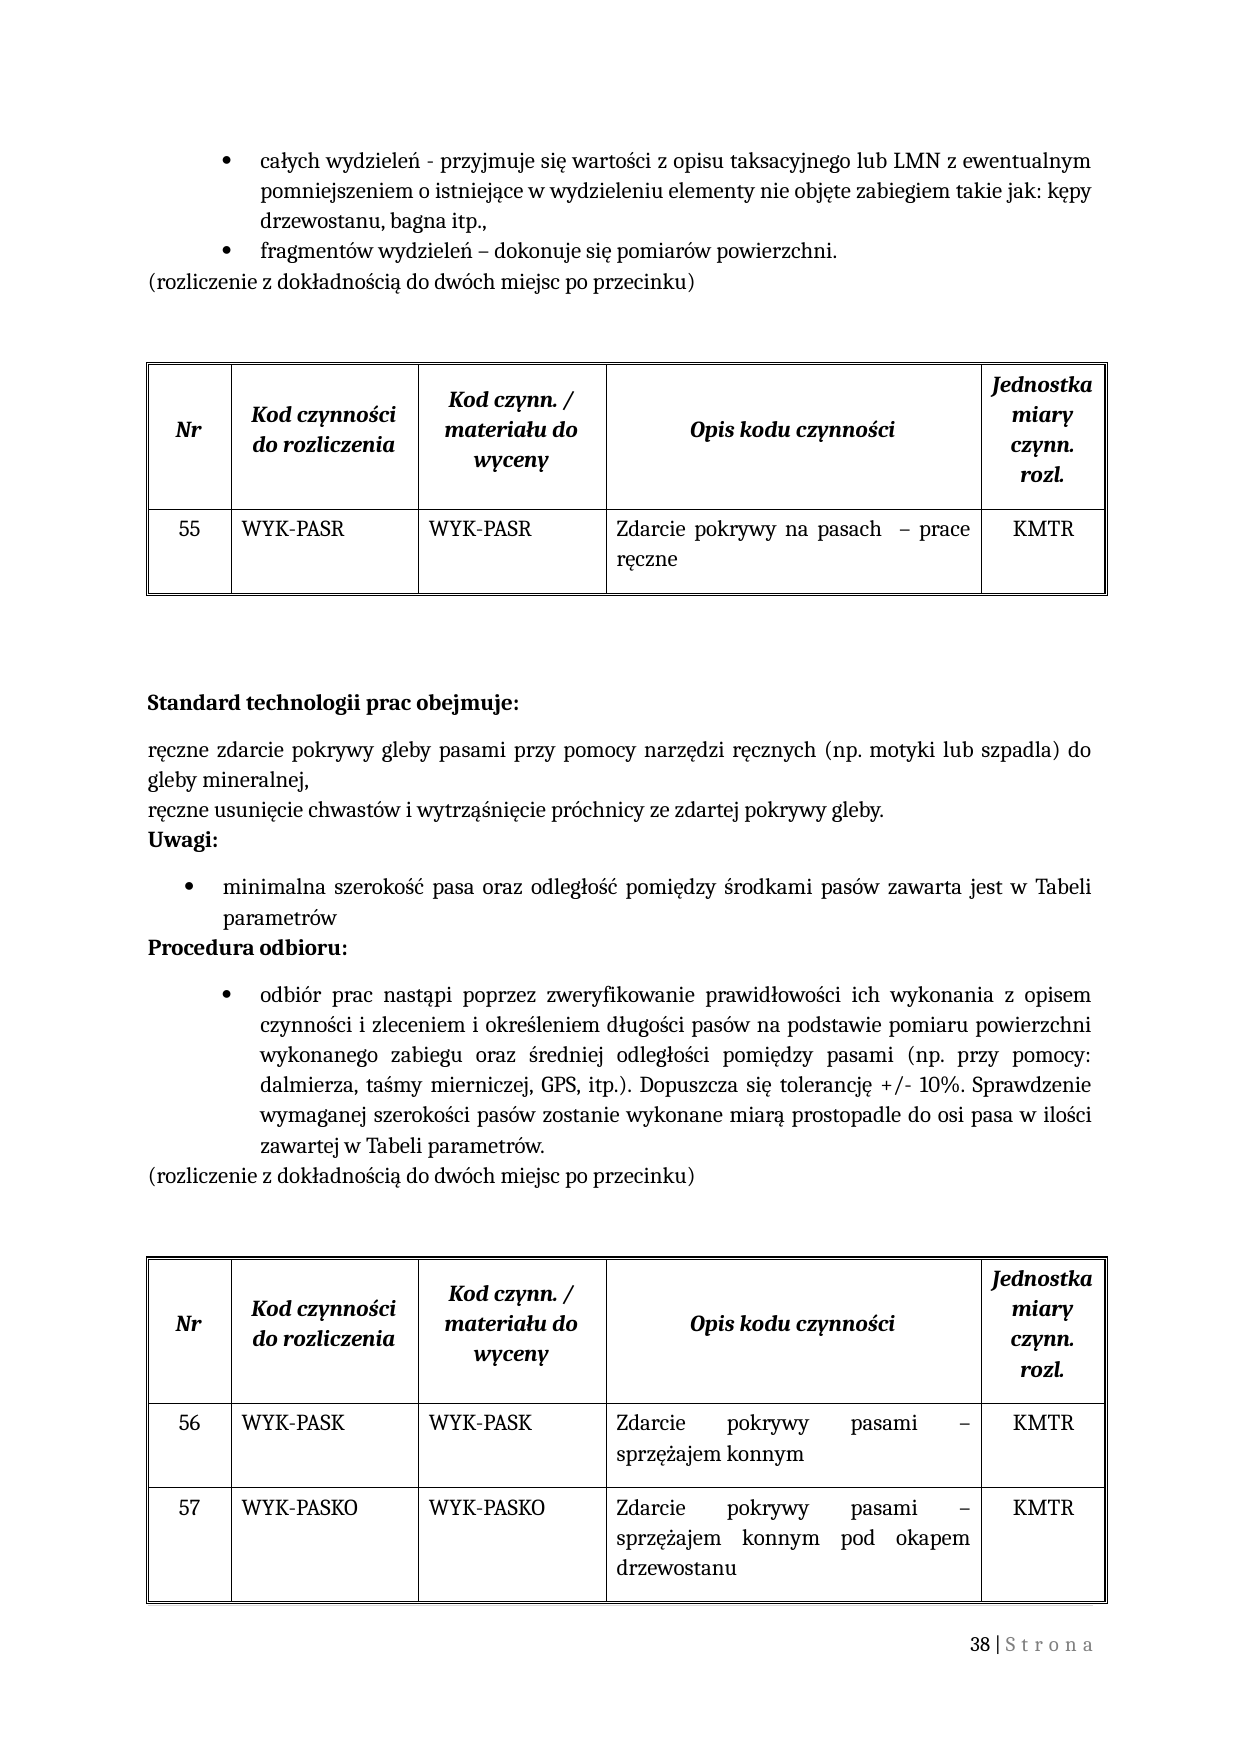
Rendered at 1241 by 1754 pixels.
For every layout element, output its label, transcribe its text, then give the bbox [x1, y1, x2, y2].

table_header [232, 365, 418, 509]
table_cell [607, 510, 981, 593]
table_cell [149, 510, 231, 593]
list całych wydzieleń - przyjmuje się wartości z opisu taksacyjnego lub LMN z ewentualnym pomniejszeniem o istniejące w wydzieleniu elementy nie objęte zabiegiem takie jak: kępy drzewostanu, bagna itp., [223, 148, 1093, 234]
list fragmentów wydzieleń – dokonuje się pomiarów powierzchni. [223, 238, 1093, 264]
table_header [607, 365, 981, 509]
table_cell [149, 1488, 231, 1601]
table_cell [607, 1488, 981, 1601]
text ręczne zdarcie pokrywy gleby pasami przy pomocy narzędzi ręcznych (np. motyki lub szpadla) do gleby mineralnej, [148, 737, 1093, 793]
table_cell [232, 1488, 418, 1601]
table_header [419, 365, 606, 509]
list odbiór prac nastąpi poprzez zweryfikowanie prawidłowości ich wykonania z opisem czynności i zleceniem i określeniem długości pasów na podstawie pomiaru powierzchni wykonanego zabiegu oraz średniej odległości pomiędzy pasami (np. przy pomocy: dalmierza, taśmy mierniczej, GPS, itp.). Dopuszcza się tolerancję +/- 10%. Sprawdzenie wymaganej szerokości pasów zostanie wykonane miarą prostopadle do osi pasa w ilości zawartej w Tabeli parametrów. [223, 981, 1093, 1159]
text (rozliczenie z dokładnością do dwóch miejsc po przecinku) [148, 1163, 1093, 1189]
text ręczne usunięcie chwastów i wytrząśnięcie próchnicy ze zdartej pokrywy gleby. [148, 797, 1093, 823]
text Standard technologii prac obejmuje: [148, 690, 1093, 716]
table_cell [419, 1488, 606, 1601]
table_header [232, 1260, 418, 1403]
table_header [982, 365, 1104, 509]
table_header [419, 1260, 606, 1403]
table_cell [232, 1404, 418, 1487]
text Procedura odbioru: [148, 934, 1093, 961]
list minimalna szerokość pasa oraz odległość pomiędzy środkami pasów zawarta jest w Tabeli parametrów [185, 874, 1093, 931]
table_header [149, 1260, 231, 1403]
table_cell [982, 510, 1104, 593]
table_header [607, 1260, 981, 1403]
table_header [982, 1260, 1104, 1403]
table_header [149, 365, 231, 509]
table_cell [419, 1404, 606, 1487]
text (rozliczenie z dokładnością do dwóch miejsc po przecinku) [148, 268, 1093, 295]
text Uwagi: [148, 827, 1093, 853]
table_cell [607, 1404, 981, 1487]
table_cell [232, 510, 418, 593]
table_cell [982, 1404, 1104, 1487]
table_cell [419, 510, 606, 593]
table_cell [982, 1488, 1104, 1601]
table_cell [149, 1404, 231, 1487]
